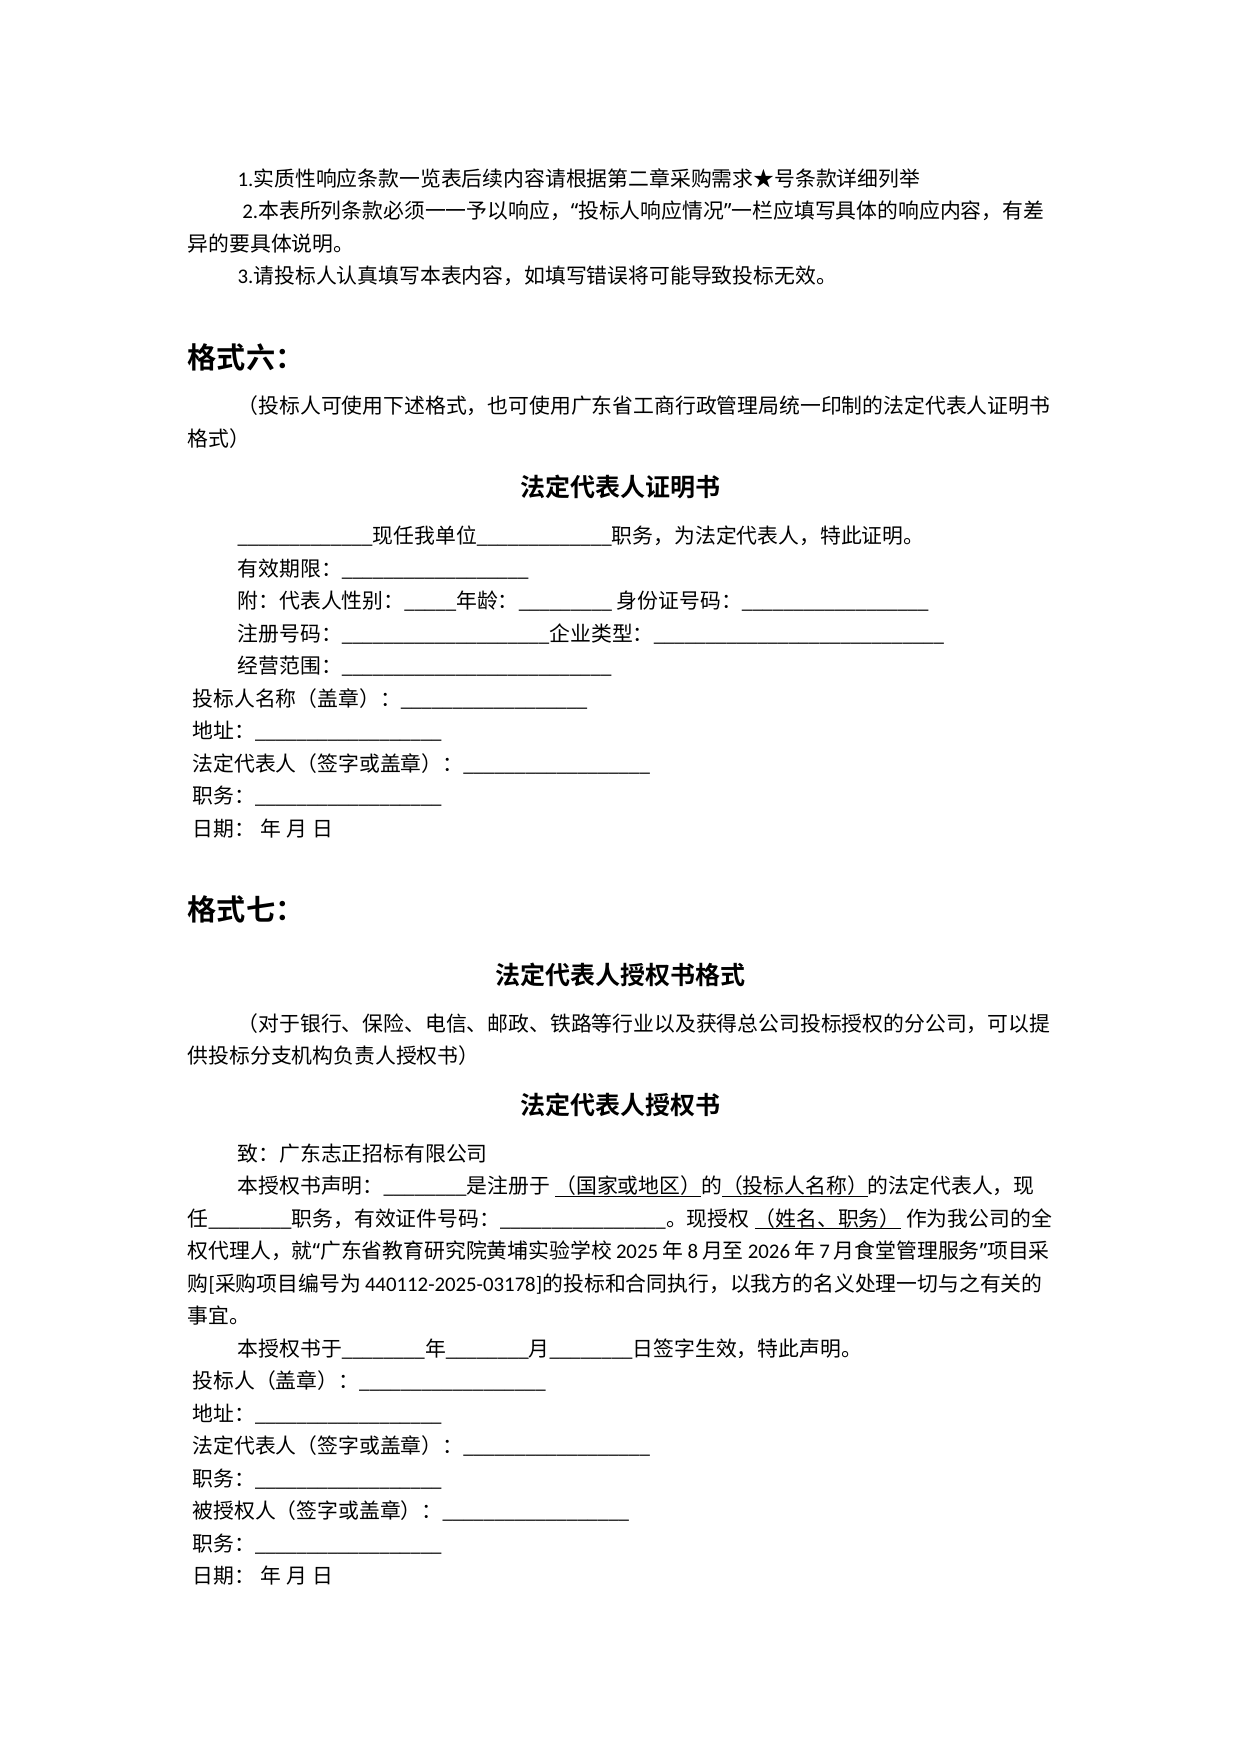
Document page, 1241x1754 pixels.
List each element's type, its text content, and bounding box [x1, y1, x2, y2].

text （对于银行、保险、电信、邮政、铁路等行业以及获得总公司投标授权的分公司，可以提供投标分支机构负责人授权书） [187, 1007, 1053, 1072]
text 有效期限：__________________ [187, 552, 1053, 584]
text 日期： 年 月 日 [187, 1559, 1053, 1592]
text 本授权书声明：________是注册于 （国家或地区）的（投标人名称）的法定代表人，现任________职务，有效证件号码：________________。现授权 （姓名、职务） 作为我公司的全权代理人，就“广东省教育研究院黄埔实验学校2025年8月至2026年7月食堂管理服务”项目采购[采购项目编号为440112-2025-03178]的投标和合同执行，以我方的名义处理一切与之有关的事宜。 [187, 1169, 1053, 1332]
text 格式六： [187, 324, 1053, 389]
text 致：广东志正招标有限公司 [187, 1137, 1053, 1169]
text 法定代表人证明书 [187, 454, 1053, 519]
text （投标人可使用下述格式，也可使用广东省工商行政管理局统一印制的法定代表人证明书格式） [187, 389, 1053, 454]
text 地址：__________________ [187, 1397, 1053, 1429]
text _____________现任我单位_____________职务，为法定代表人，特此证明。 [187, 519, 1053, 552]
text 2.本表所列条款必须一一予以响应，“投标人响应情况”一栏应填写具体的响应内容，有差异的要具体说明。 [187, 194, 1053, 259]
text 格式七： [187, 877, 1053, 942]
text 投标人名称（盖章）：__________________ [187, 682, 1053, 714]
text 注册号码：____________________企业类型：____________________________ [187, 617, 1053, 649]
text 法定代表人（签字或盖章）：__________________ [187, 747, 1053, 779]
text 法定代表人授权书 [187, 1072, 1053, 1137]
text 投标人（盖章）：__________________ [187, 1364, 1053, 1397]
text 本授权书于________年________月________日签字生效，特此声明。 [187, 1332, 1053, 1364]
text 经营范围：__________________________ [187, 649, 1053, 682]
text 附：代表人性别：_____年龄：_________ 身份证号码：__________________ [187, 584, 1053, 617]
text 职务：__________________ [187, 1462, 1053, 1494]
text 职务：__________________ [187, 1527, 1053, 1559]
text 地址：__________________ [187, 714, 1053, 747]
text 被授权人（签字或盖章）：__________________ [187, 1494, 1053, 1527]
text 法定代表人授权书格式 [187, 942, 1053, 1007]
text 法定代表人（签字或盖章）：__________________ [187, 1429, 1053, 1462]
text 职务：__________________ [187, 779, 1053, 812]
text 3.请投标人认真填写本表内容，如填写错误将可能导致投标无效。 [187, 259, 1053, 292]
text 1.实质性响应条款一览表后续内容请根据第二章采购需求★号条款详细列举 [187, 162, 1053, 194]
text 日期： 年 月 日 [187, 812, 1053, 844]
